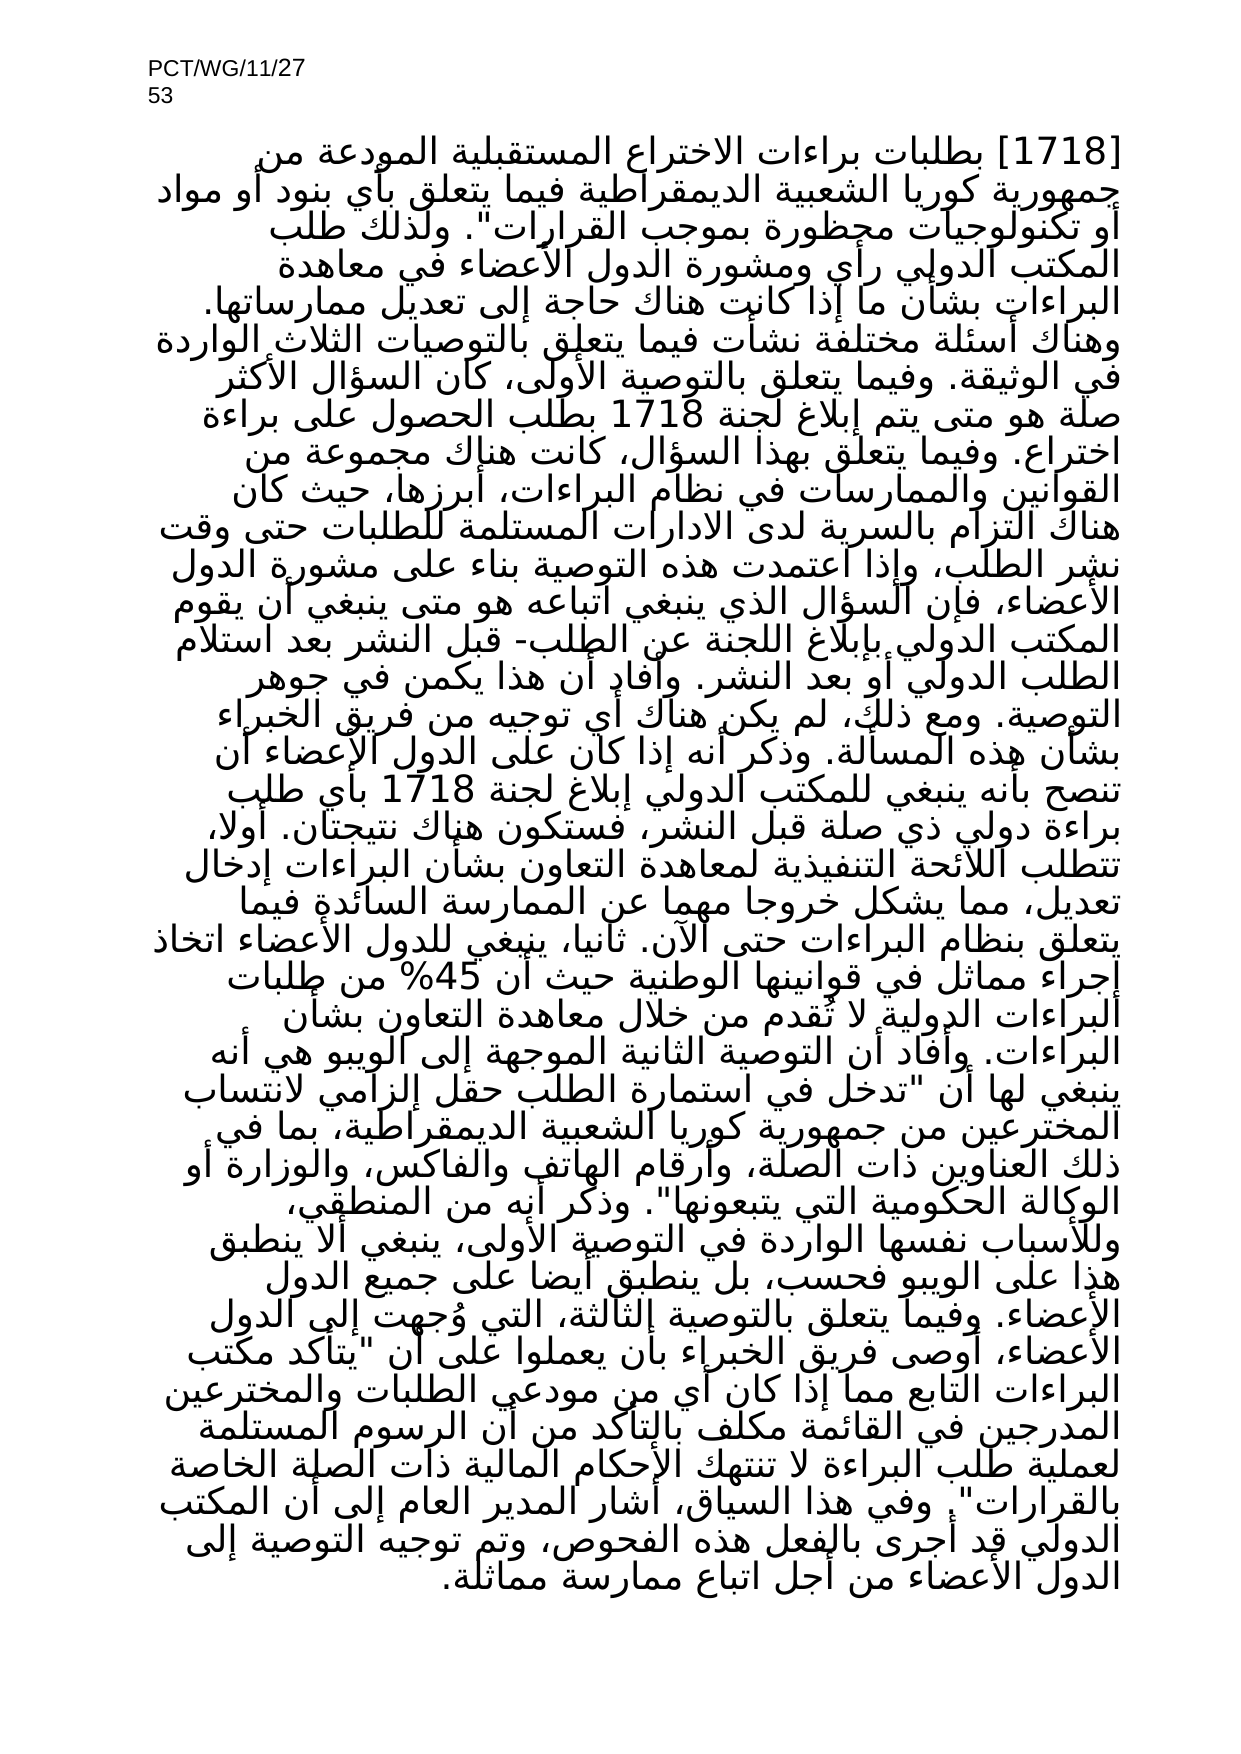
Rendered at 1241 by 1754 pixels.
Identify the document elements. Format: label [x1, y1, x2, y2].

text [148, 134, 1122, 1597]
